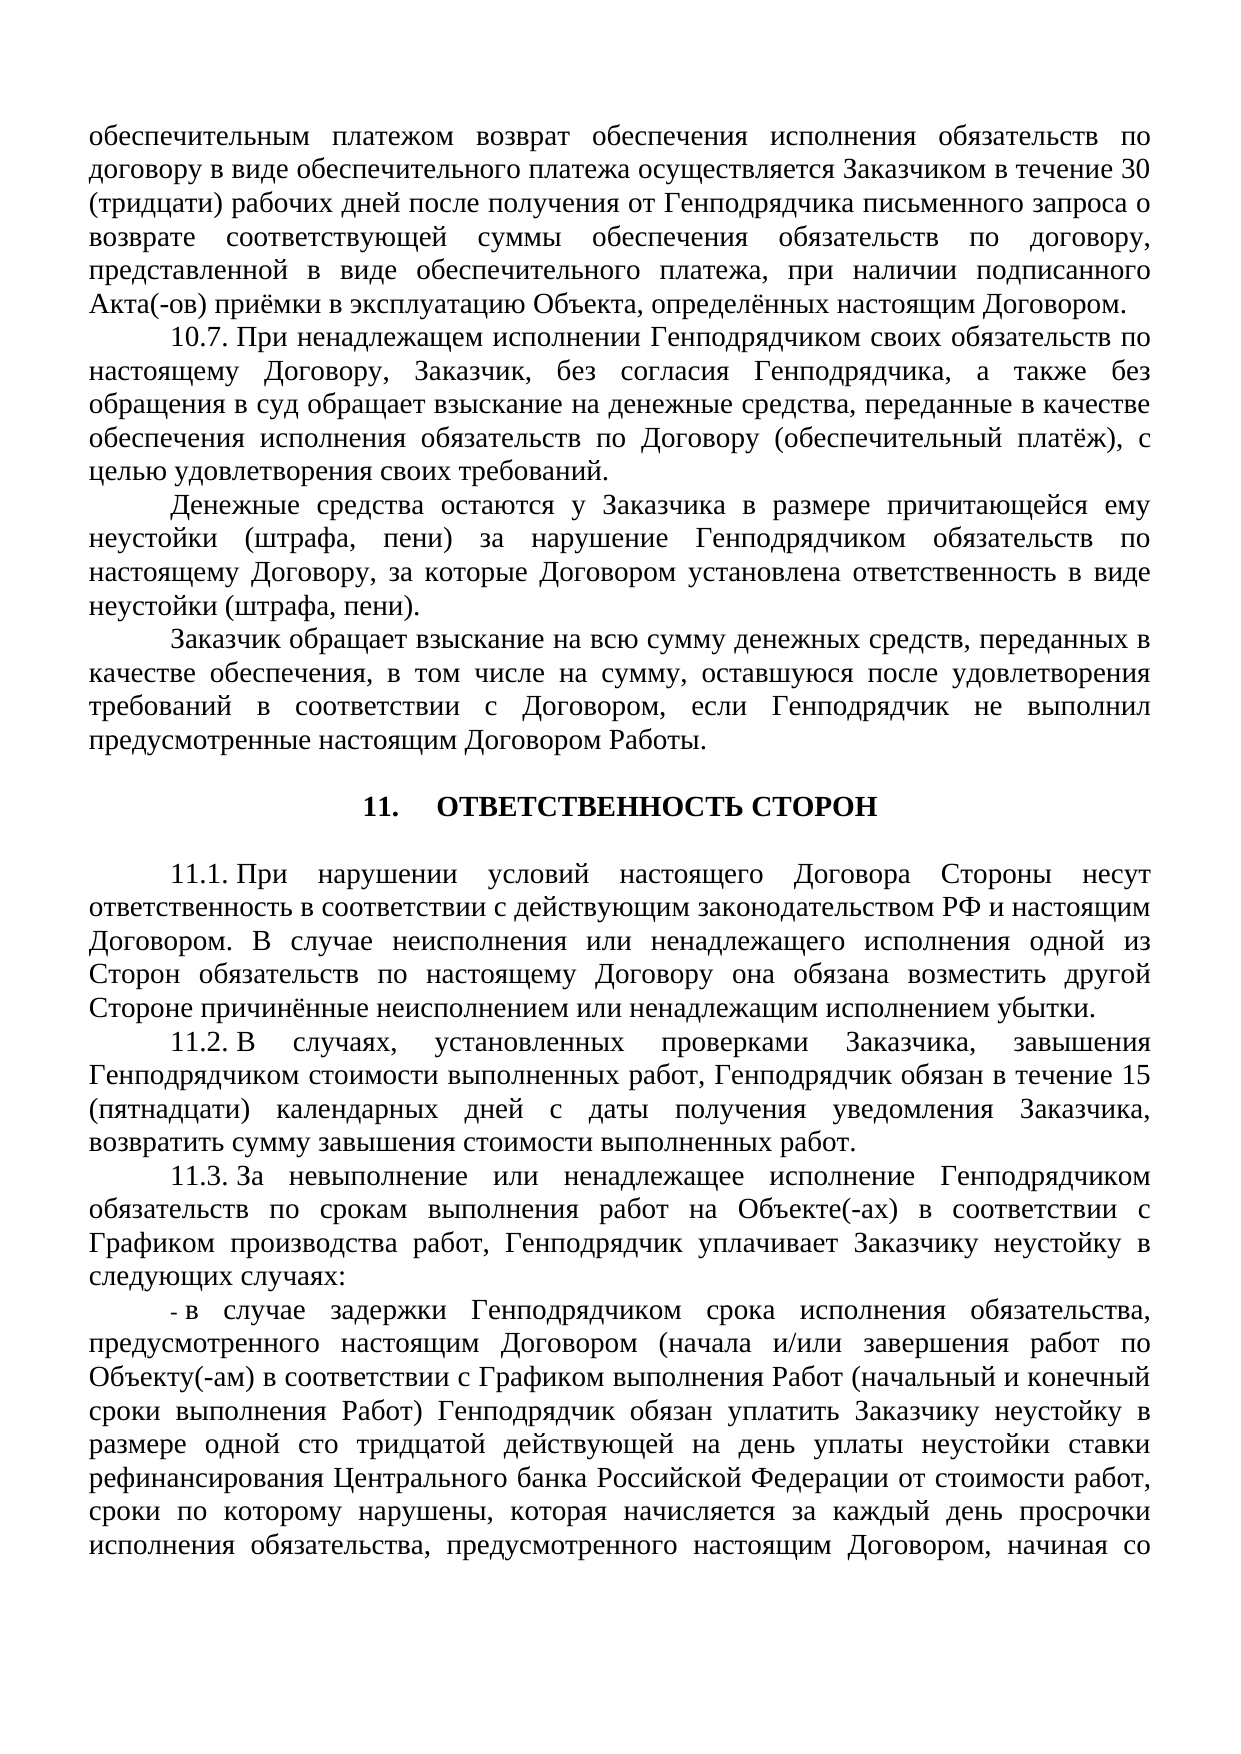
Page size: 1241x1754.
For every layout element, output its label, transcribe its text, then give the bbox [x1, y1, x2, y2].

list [89, 1292, 1152, 1560]
text Заказчик обращает взыскание на всю сумму денежных средств, переданных в качестве обеспечения, в том числе на сумму, оставшуюся после удовлетворения требований в соответствии с Договором, если Генподрядчик не выполнил предусмотренные настоящим Договором Работы. [89, 621, 1152, 755]
list В случаях, установленных проверками Заказчика, завышения Генподрядчиком стоимости выполненных работ, Генподрядчик обязан в течение 15 (пятнадцати) календарных дней с даты получения уведомления Заказчика, возвратить сумму завышения стоимости выполненных работ. [89, 1024, 1152, 1158]
list При ненадлежащем исполнении Генподрядчиком своих обязательств по настоящему Договору, Заказчик, без согласия Генподрядчика, а также без обращения в суд обращает взыскание на денежные средства, переданные в качестве обеспечения исполнения обязательств по Договору (обеспечительный платёж), с целью удовлетворения своих требований. [89, 319, 1152, 487]
text Денежные средства остаются у Заказчика в размере причитающейся ему неустойки (штрафа, пени) за нарушение Генподрядчиком обязательств по настоящему Договору, за которые Договором установлена ответственность в виде неустойки (штрафа, пени). [89, 487, 1152, 621]
list При нарушении условий настоящего Договора Стороны несут ответственность в соответствии с действующим законодательством РФ и настоящим Договором. В случае неисполнения или ненадлежащего исполнения одной из Сторон обязательств по настоящему Договору она обязана возместить другой Стороне причинённые неисполнением или ненадлежащим исполнением убытки. [89, 856, 1152, 1024]
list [89, 118, 1152, 319]
list За невыполнение или ненадлежащее исполнение Генподрядчиком обязательств по срокам выполнения работ на Объекте(-ах) в соответствии с Графиком производства работ, Генподрядчик уплачивает Заказчику неустойку в следующих случаях: [89, 1158, 1152, 1292]
list ОТВЕТСТВЕННОСТЬ СТОРОН [89, 789, 1152, 822]
